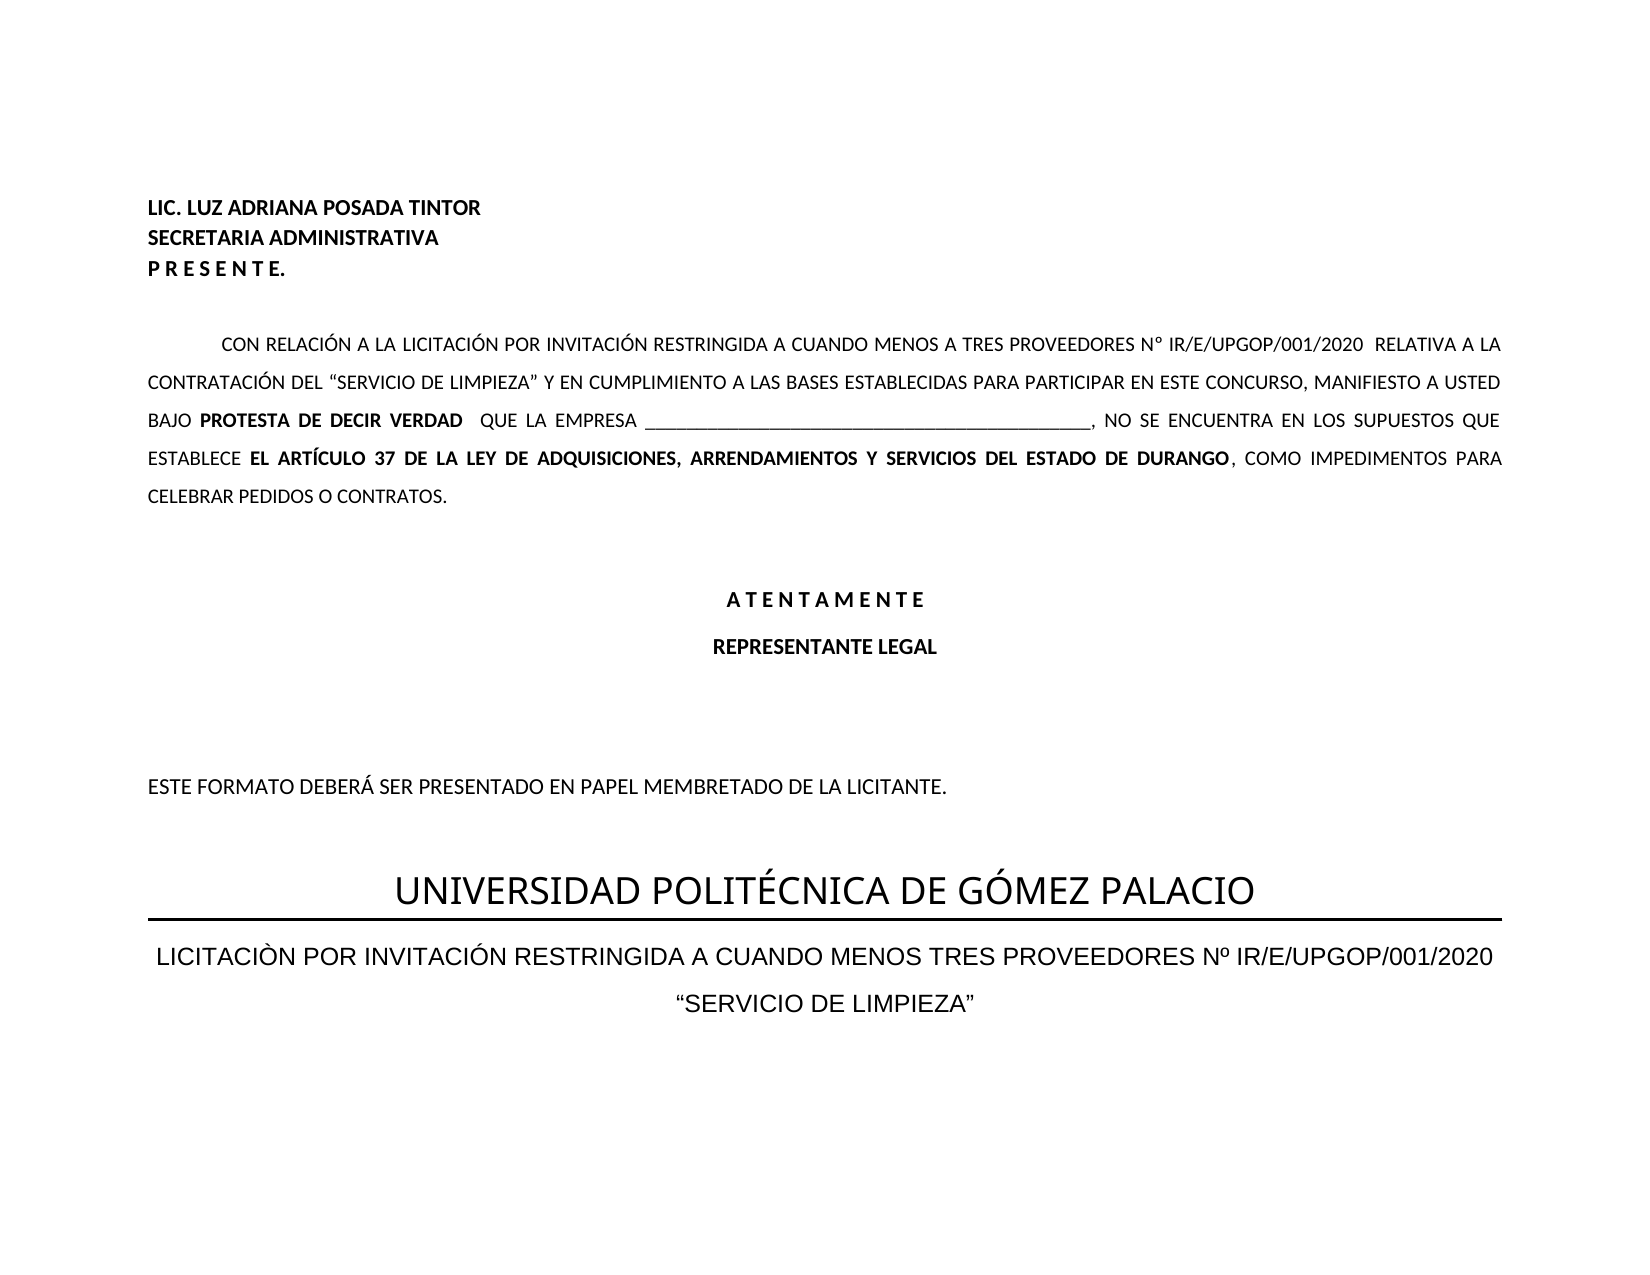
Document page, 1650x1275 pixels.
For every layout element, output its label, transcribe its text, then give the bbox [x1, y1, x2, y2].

text UNIVERSIDAD POLITÉCNICA DE GÓMEZ PALACIO [148, 864, 1502, 918]
text ESTE FORMATO DEBERÁ SER PRESENTADO EN PAPEL MEMBRETADO DE LA LICITANTE. [148, 772, 1502, 801]
text CON RELACIÓN A LA LICITACIÓN POR INVITACIÓN RESTRINGIDA A CUANDO MENOS A TRES PROVEEDORES Nº IR/E/UPGOP/001/2020 RELATIVA A LA CONTRATACIÓN DEL “SERVICIO DE LIMPIEZA” Y EN CUMPLIMIENTO A LAS BASES ESTABLECIDAS PARA PARTICIPAR EN ESTE CONCURSO, MANIFIESTO A USTED BAJO PROTESTA DE DECIR VERDAD QUE LA EMPRESA ___________________________________________, NO SE ENCUENTRA EN LOS SUPUESTOS QUE ESTABLECE EL ARTÍCULO 37 DE LA LEY DE ADQUISICIONES, ARRENDAMIENTOS Y SERVICIOS DEL ESTADO DE DURANGO, COMO IMPEDIMENTOS PARA CELEBRAR PEDIDOS O CONTRATOS. [148, 331, 1502, 509]
text P R E S E N T E. [148, 254, 1502, 282]
text SECRETARIA ADMINISTRATIVA [148, 223, 1502, 252]
text LIC. LUZ ADRIANA POSADA TINTOR [148, 193, 1502, 221]
text LICITACIÒN POR INVITACIÓN RESTRINGIDA A CUANDO MENOS TRES PROVEEDORES Nº IR/E/UPGOP/001/2020 [148, 941, 1502, 970]
text “SERVICIO DE LIMPIEZA” [148, 989, 1502, 1018]
text A T E N T A M E N T E [148, 585, 1502, 613]
text REPRESENTANTE LEGAL [148, 632, 1502, 660]
